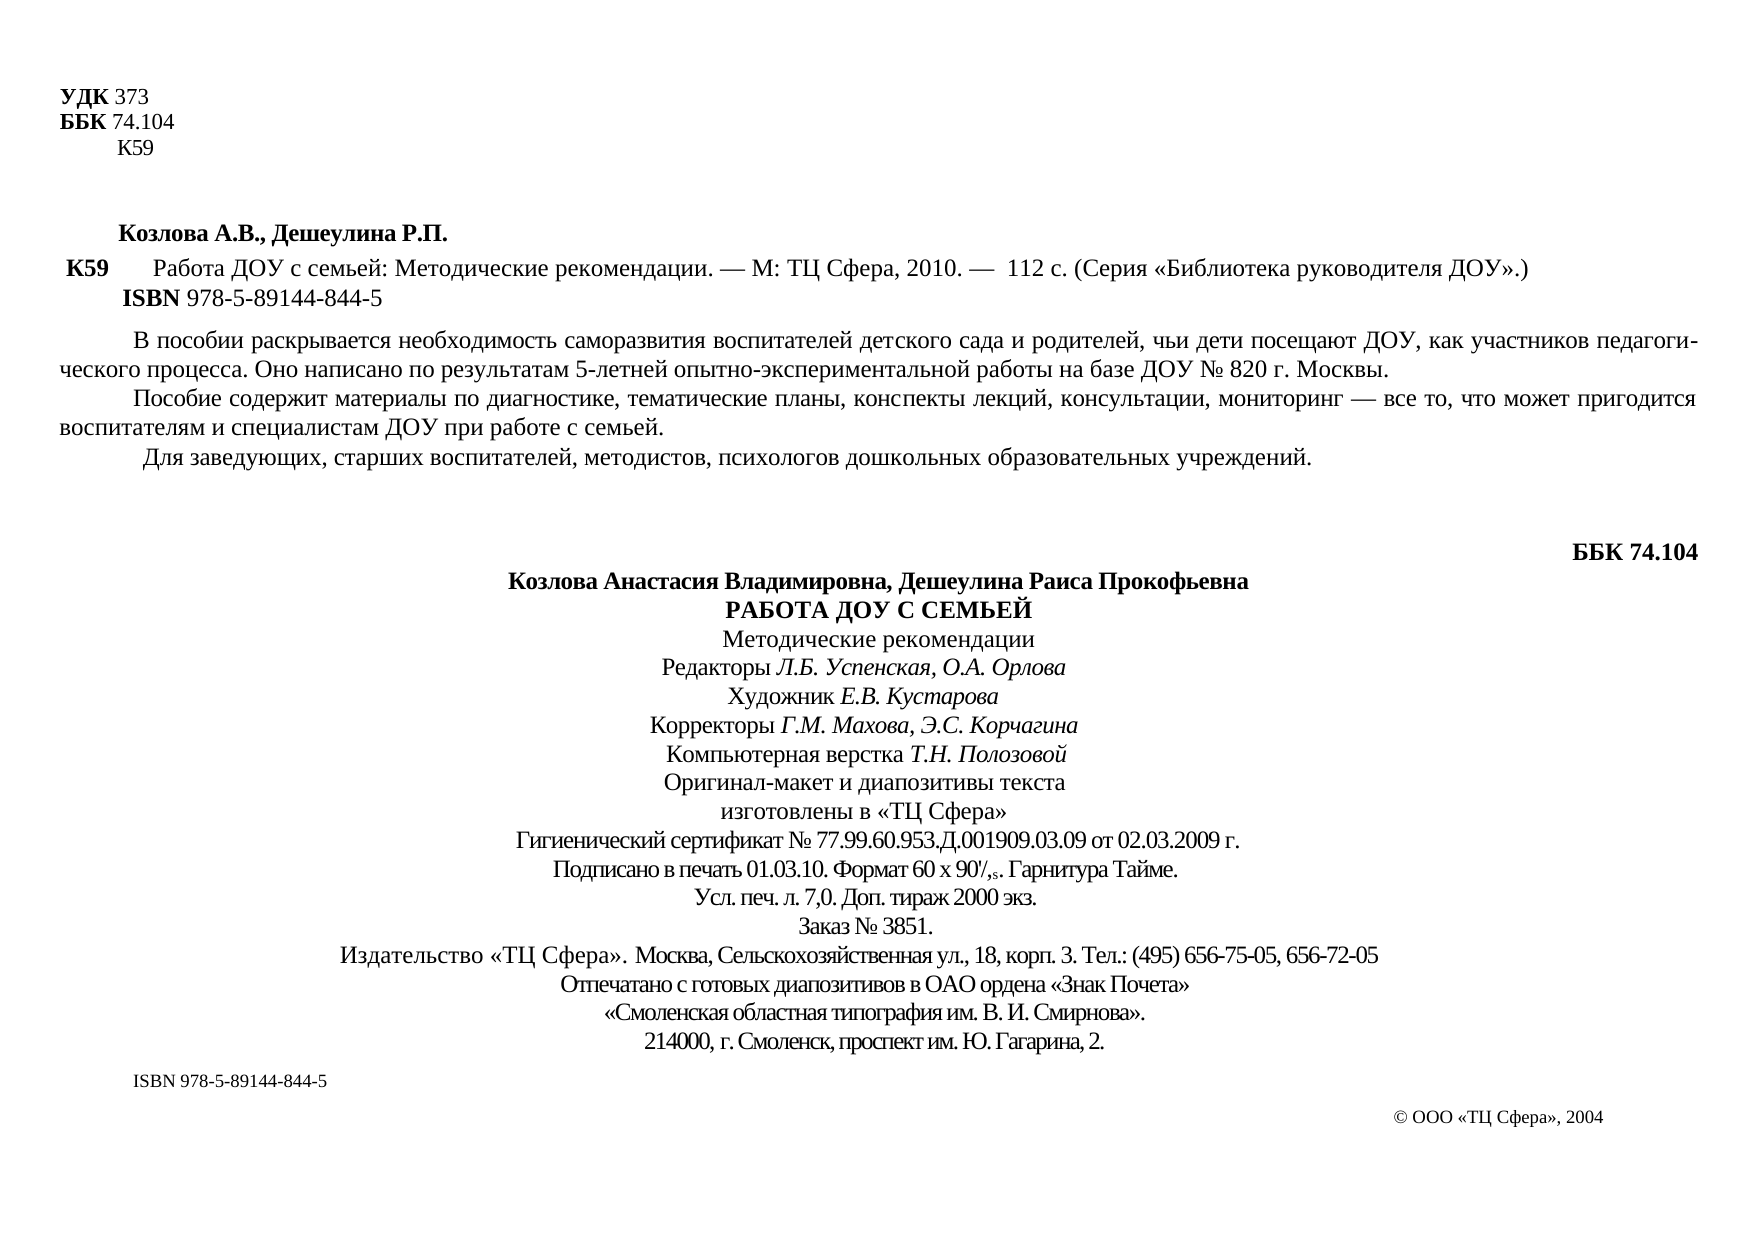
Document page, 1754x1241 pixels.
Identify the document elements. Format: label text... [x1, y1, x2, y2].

text Подписано в печать 01.03.10. Формат 60 х 90'/,s. Гарнитура Тайме. [59, 854, 1673, 882]
text © ООО «ТЦ Сфера», 2004 [59, 1106, 1698, 1127]
text изготовлены в «ТЦ Сфера» [59, 796, 1668, 825]
text УДК 373 [59, 84, 1698, 109]
text ISBN 978-5-89144-844-5 [59, 1069, 1698, 1091]
text К59 Работа ДОУ с семьей: Методические рекомендации. — М: ТЦ Сфера, 2010. — 112 с. (Серия «Библиотека руководителя ДОУ».) [66, 253, 1698, 281]
text В пособии раскрывается необходимость саморазвития воспитателей детского сада и родителей, чьи дети посещают ДОУ, как участников педагогического процесса. Оно написано по результатам 5-летней опытно-экспериментальной работы на базе ДОУ № 820 г. Москвы. [59, 325, 1698, 383]
text Компьютерная верстка Т.Н. Полозовой [59, 739, 1676, 767]
text Отпечатано с готовых диапозитивов в ОАО ордена «Знак Почета» [59, 969, 1692, 997]
text «Смоленская областная типография им. В. И. Смирнова». [59, 997, 1692, 1026]
text Усл. печ. л. 7,0. Доп. тираж 2000 экз. [59, 882, 1673, 911]
text Методические рекомендации [59, 624, 1698, 652]
text РАБОТА ДОУ С СЕМЬЕЙ [59, 595, 1698, 624]
text 214000, г. Смоленск, проспект им. Ю. Гагарина, 2. [59, 1026, 1692, 1055]
text Козлова А.В., Дешеулина Р.П. [59, 218, 1698, 247]
text Художник Е.В. Кустарова [59, 681, 1670, 710]
text К59 [59, 134, 1698, 161]
text Корректоры Г.М. Махова, Э.С. Корчагина [59, 710, 1672, 739]
text ББК 74.104 [59, 109, 1698, 134]
text Для заведующих, старших воспитателей, методистов, психологов дошкольных образовательных учреждений. [114, 442, 1696, 470]
text Гигиенический сертификат № 77.99.60.953.Д.001909.03.09 от 02.03.2009 г. [59, 825, 1698, 854]
text ББК 74.104 [59, 537, 1698, 566]
text Козлова Анастасия Владимировна, Дешеулина Раиса Прокофьевна [59, 566, 1698, 595]
text Издательство «ТЦ Сфера». Москва, Сельскохозяйственная ул., 18, корп. 3. Тел.: (495) 656-75-05, 656-72-05 [59, 940, 1661, 969]
text Редакторы Л.Б. Успенская, О.А. Орлова [59, 652, 1671, 681]
text Оригинал-макет и диапозитивы текста [59, 767, 1670, 796]
text Заказ № 3851. [59, 911, 1674, 940]
text Пособие содержит материалы по диагностике, тематические планы, конспекты лекций, консультации, мониторинг — все то, что может пригодится воспитателям и специалистам ДОУ при работе с семьей. [59, 383, 1697, 441]
text ISBN 978-5-89144-844-5 [66, 283, 1698, 311]
